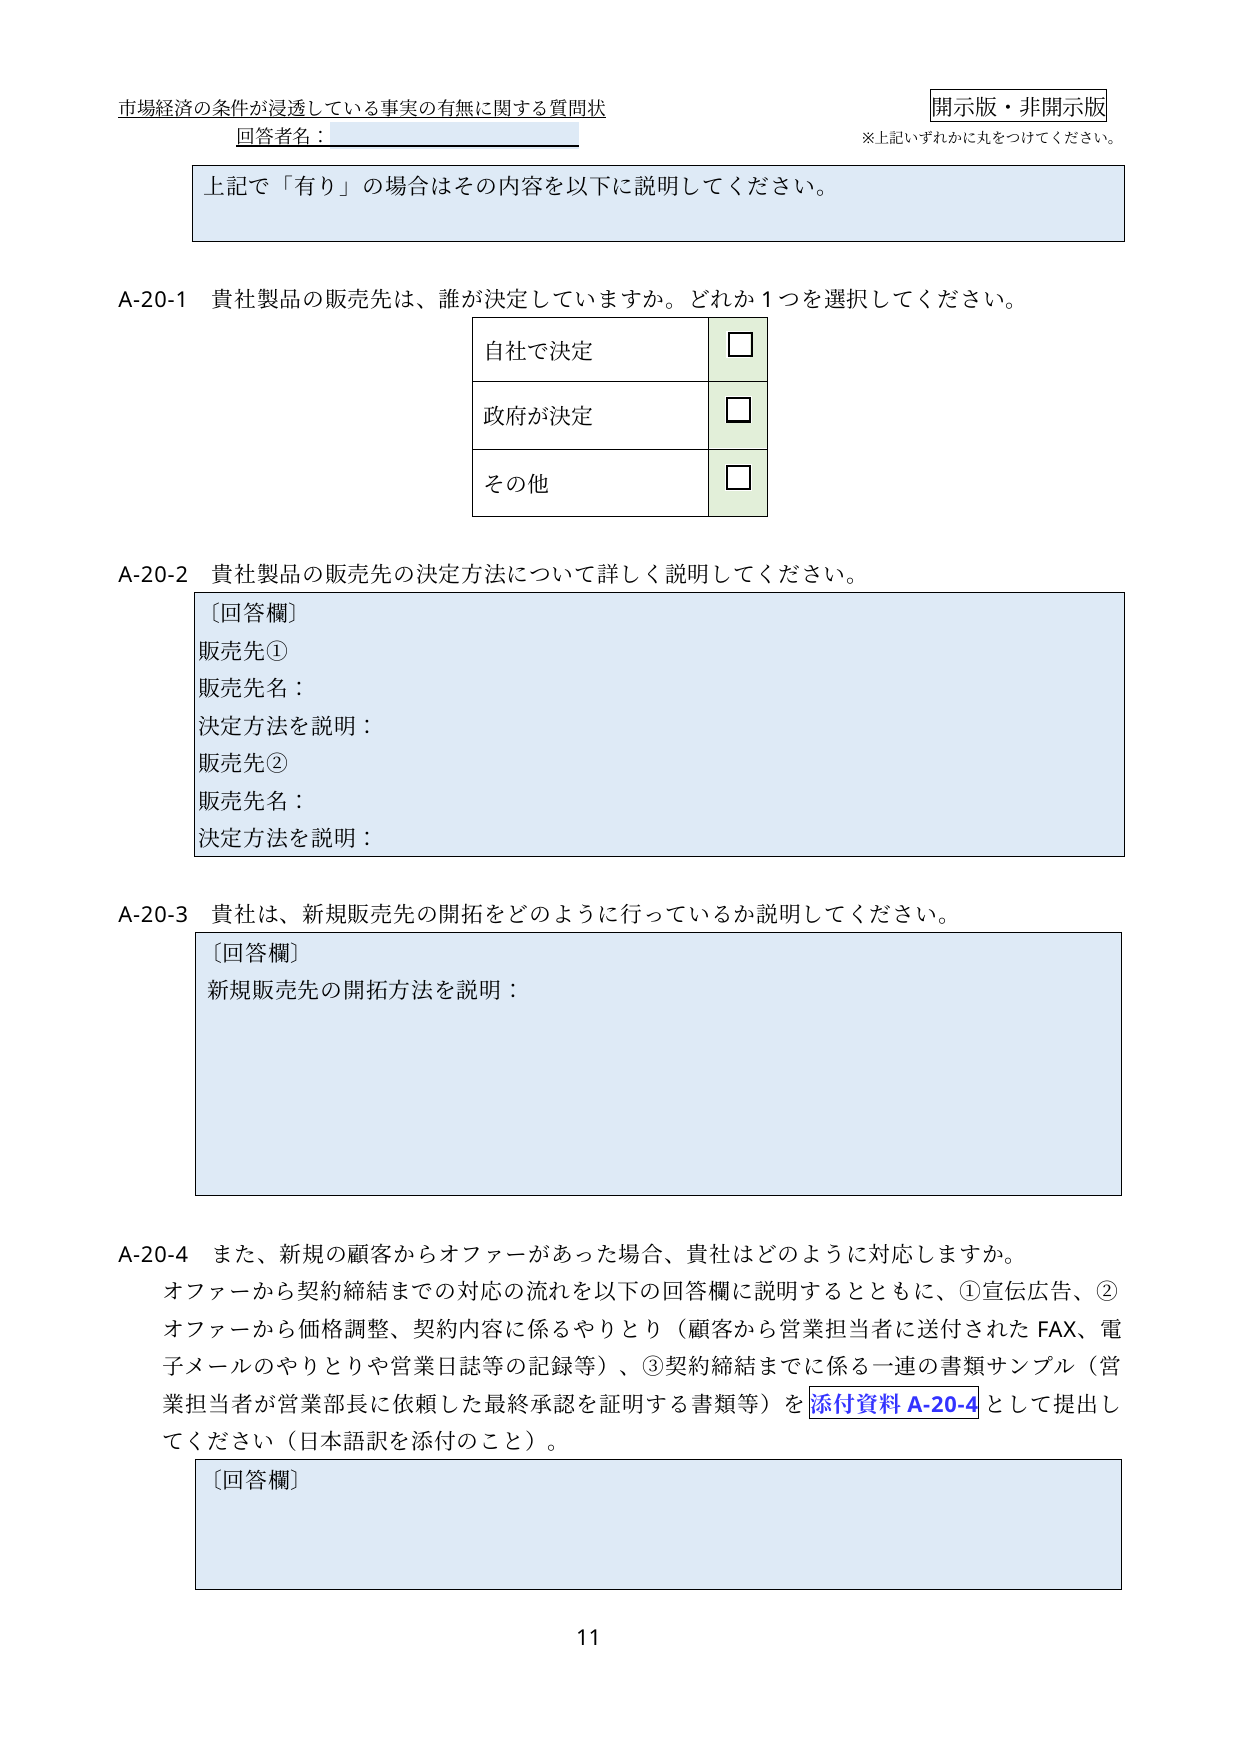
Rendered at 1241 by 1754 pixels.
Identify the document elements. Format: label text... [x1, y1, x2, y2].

table_cell [709, 450, 767, 516]
table_header 〔回答欄〕 販売先① 販売先名： 決定方法を説明： 販売先② 販売先名： 決定方法を説明： [195, 593, 1124, 856]
table_cell [709, 382, 767, 448]
table_header [709, 318, 767, 381]
text A-20-1 貴社製品の販売先は、誰が決定していますか。どれか1つを選択してください。 [118, 280, 1122, 317]
table_header 〔回答欄〕 [196, 1460, 1121, 1589]
text オファーから契約締結までの対応の流れを以下の回答欄に説明するとともに、①宣伝広告、②オファーから価格調整、契約内容に係るやりとり（顧客から営業担当者に送付されたFAX、電子メールのやりとりや営業日誌等の記録等）、③契約締結までに係る一連の書類サンプル（営業担当者が営業部長に依頼した最終承認を証明する書類等）を添付資料A-20-4として提出してください（日本語訳を添付のこと）。 [162, 1271, 1122, 1459]
text A-20-4 また、新規の顧客からオファーがあった場合、貴社はどのように対応しますか。 [118, 1234, 1122, 1271]
table_header 自社で決定 [473, 318, 708, 381]
table_cell 政府が決定 [473, 382, 708, 448]
text A-20-2 貴社製品の販売先の決定方法について詳しく説明してください。 [118, 555, 1122, 592]
text A-20-3 貴社は、新規販売先の開拓をどのように行っているか説明してください。 [118, 894, 1122, 932]
table_header 〔回答欄〕 新規販売先の開拓方法を説明： [196, 933, 1121, 1195]
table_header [193, 166, 1124, 241]
table_cell その他 [473, 450, 708, 516]
